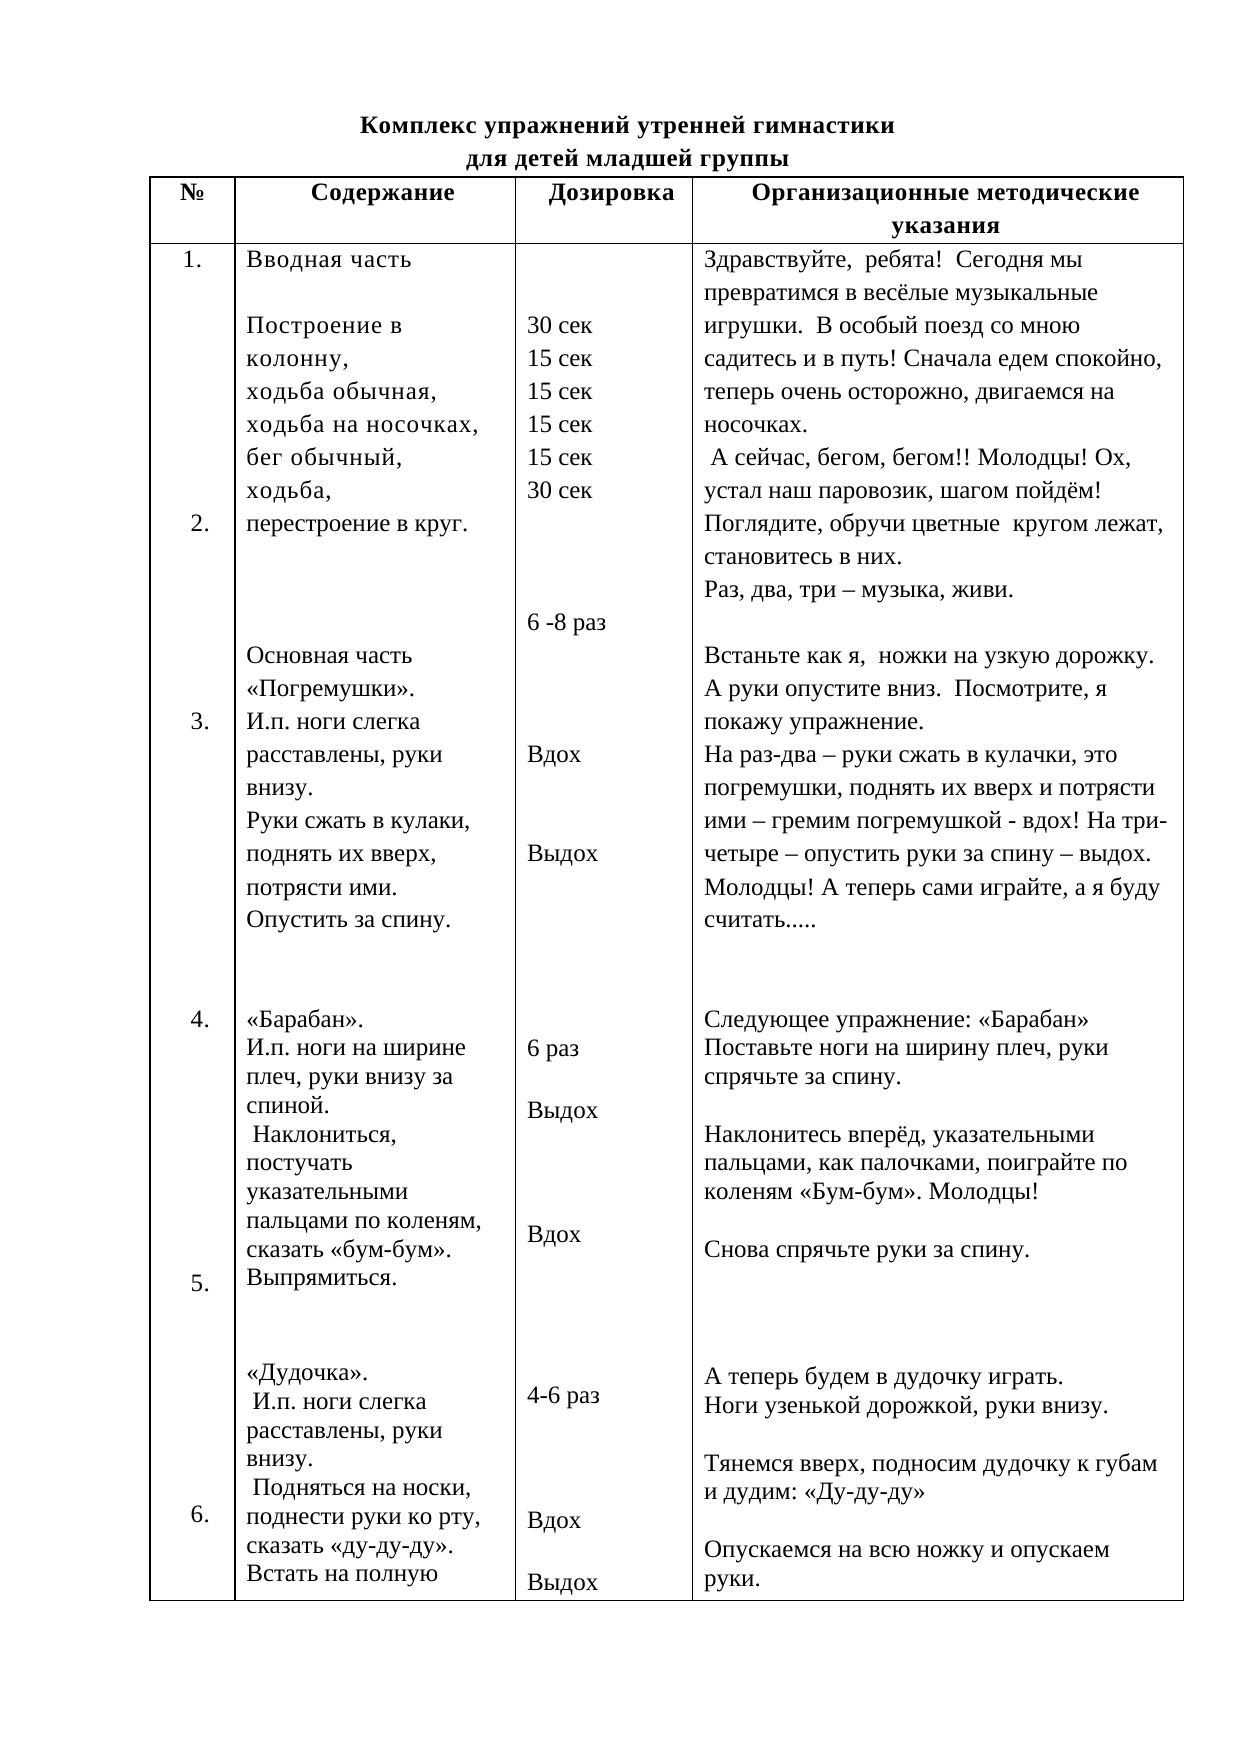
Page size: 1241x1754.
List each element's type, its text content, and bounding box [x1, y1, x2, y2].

text Комплекс упражнений утренней гимнастики [150, 110, 1105, 139]
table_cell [693, 244, 1183, 1600]
table_header Содержание [236, 178, 515, 243]
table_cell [236, 244, 515, 1600]
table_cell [516, 244, 692, 1600]
table_header № [151, 178, 234, 243]
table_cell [151, 244, 234, 1600]
table_header Организационные методические указания [693, 178, 1183, 243]
table_header Дозировка [516, 178, 692, 243]
text для детей младшей группы [150, 143, 1105, 172]
